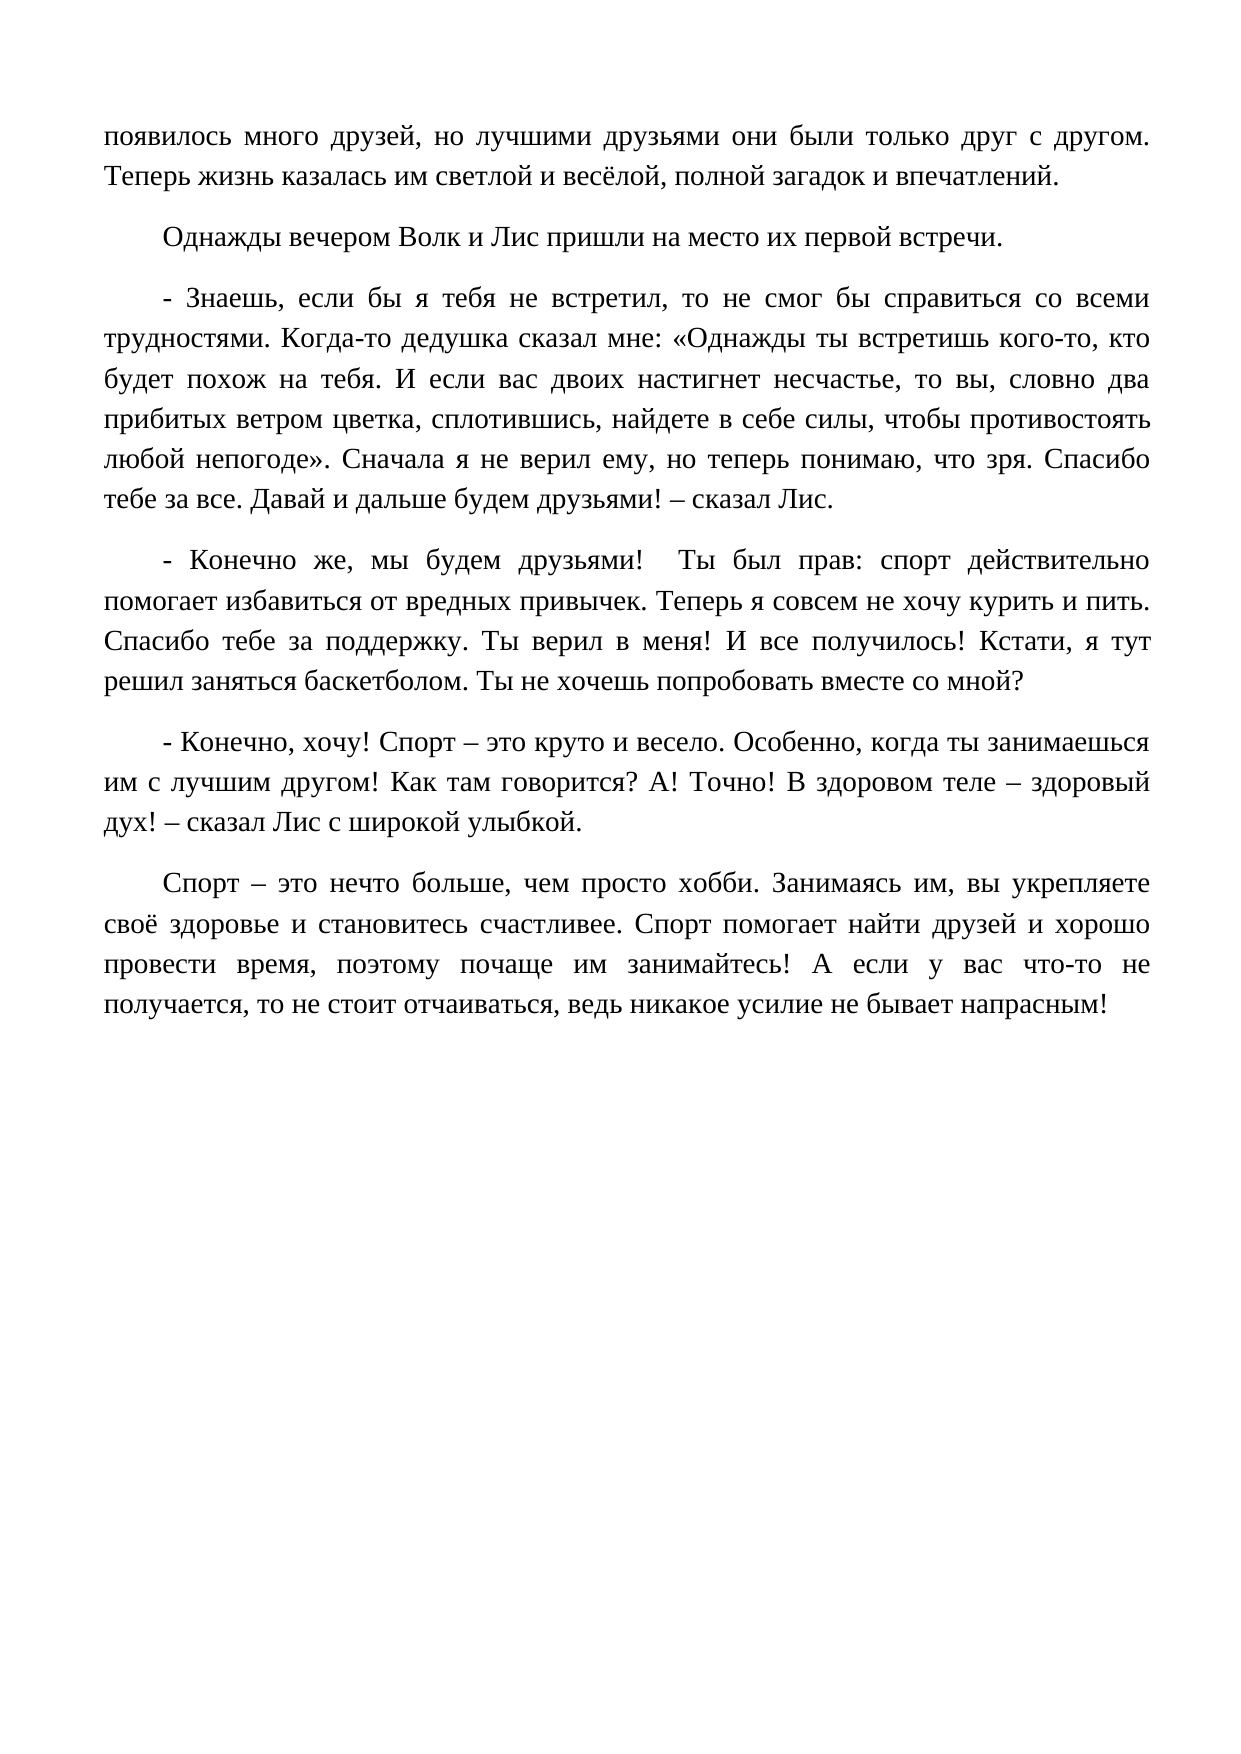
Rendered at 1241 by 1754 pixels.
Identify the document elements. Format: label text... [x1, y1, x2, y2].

text Однажды вечером Волк и Лис пришли на место их первой встречи. [103, 219, 1152, 253]
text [103, 118, 1152, 192]
text - Конечно же, мы будем друзьями! Ты был прав: спорт действительно помогает избавиться от вредных привычек. Теперь я совсем не хочу курить и пить. Спасибо тебе за поддержку. Ты верил в меня! И все получилось! Кстати, я тут решил заняться баскетболом. Ты не хочешь попробовать вместе со мной? [103, 542, 1152, 697]
text - Конечно, хочу! Спорт – это круто и весело. Особенно, когда ты занимаешься им с лучшим другом! Как там говорится? А! Точно! В здоровом теле – здоровый дух! – сказал Лис с широкой улыбкой. [103, 724, 1152, 838]
text Спорт – это нечто больше, чем просто хобби. Занимаясь им, вы укрепляете своё здоровье и становитесь счастливее. Спорт помогает найти друзей и хорошо провести время, поэтому почаще им занимайтесь! А если у вас что-то не получается, то не стоит отчаиваться, ведь никакое усилие не бывает напрасным! [103, 866, 1152, 1020]
text - Знаешь, если бы я тебя не встретил, то не смог бы справиться со всеми трудностями. Когда-то дедушка сказал мне: «Однажды ты встретишь кого-то, кто будет похож на тебя. И если вас двоих настигнет несчастье, то вы, словно два прибитых ветром цветка, сплотившись, найдете в себе силы, чтобы противостоять любой непогоде». Сначала я не верил ему, но теперь понимаю, что зря. Спасибо тебе за все. Давай и дальше будем друзьями! – сказал Лис. [103, 280, 1152, 515]
